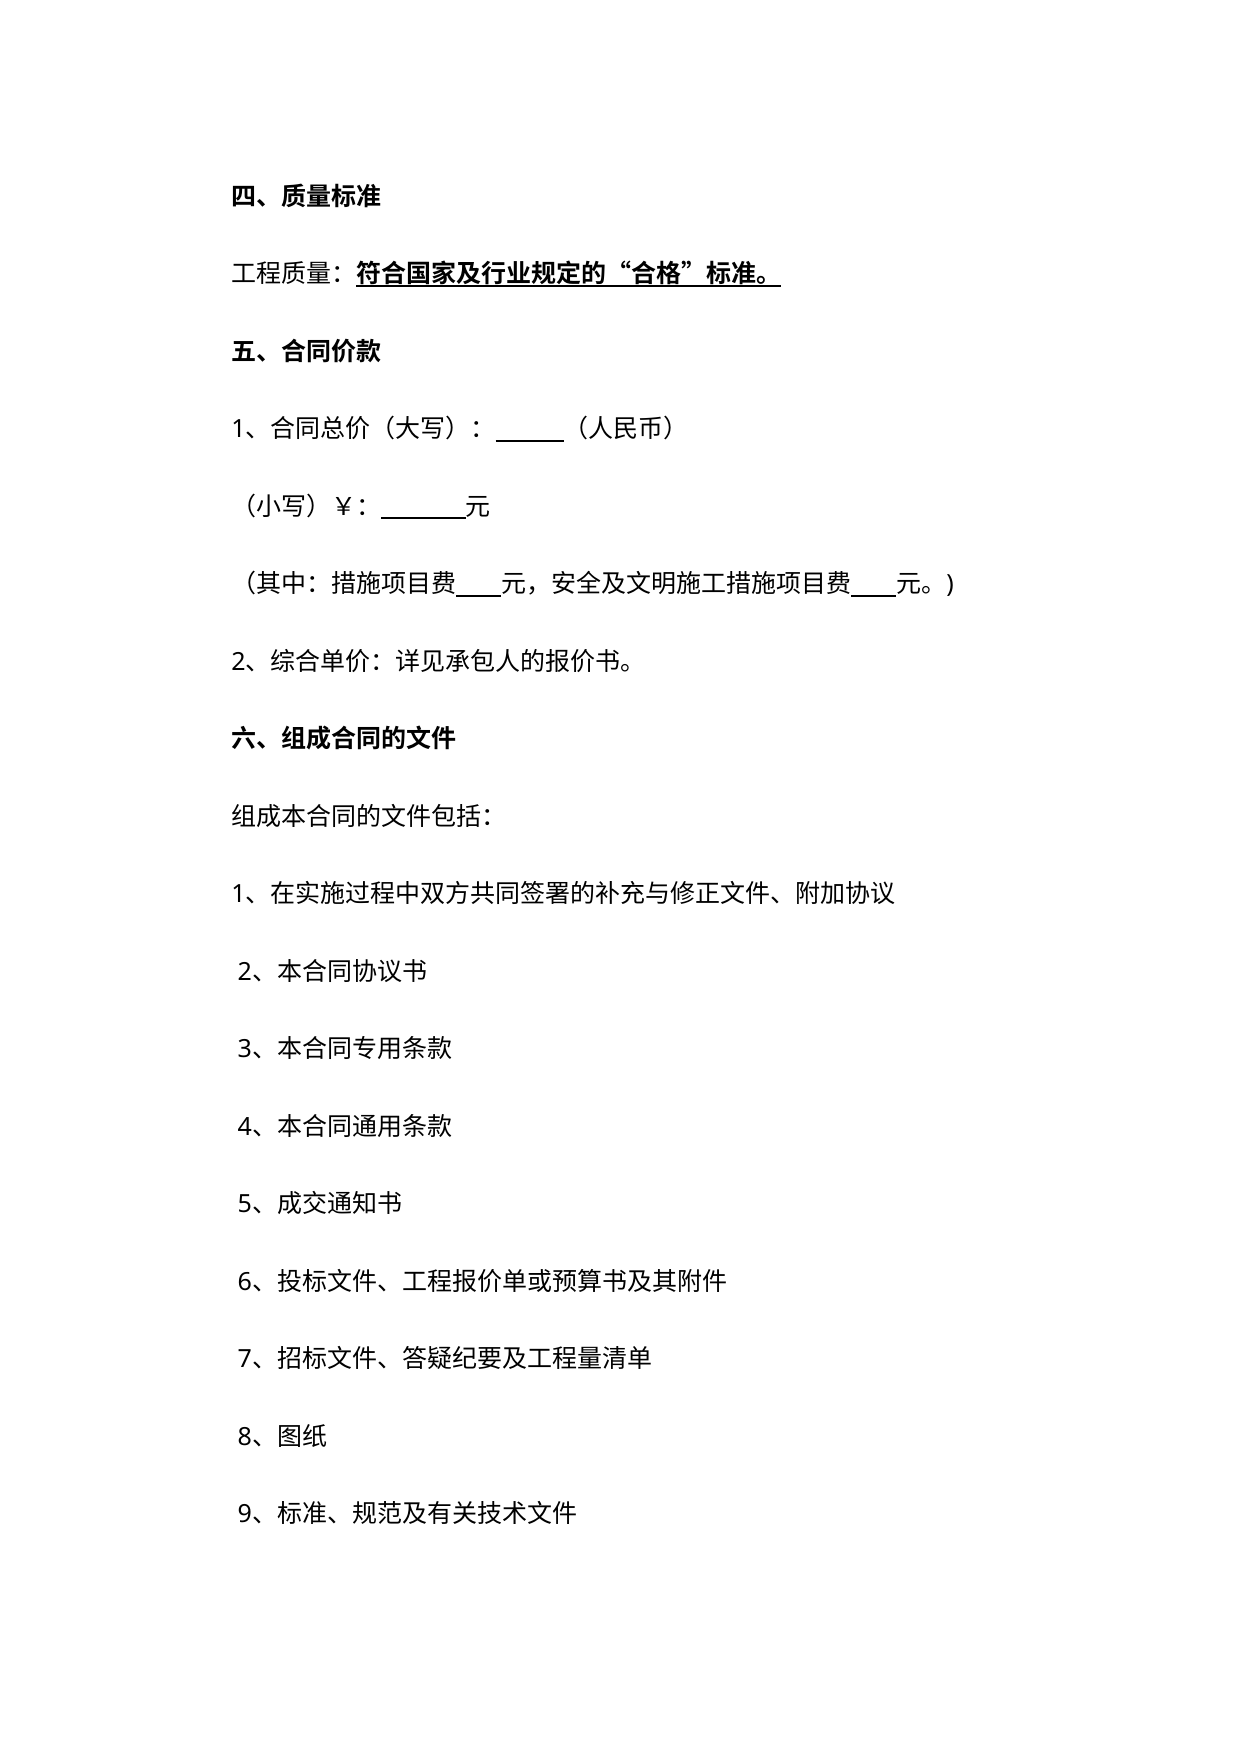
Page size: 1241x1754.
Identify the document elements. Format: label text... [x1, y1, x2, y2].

text 四、质量标准 [187, 162, 1053, 227]
text 1、在实施过程中双方共同签署的补充与修正文件、附加协议 [187, 859, 1053, 924]
text 工程质量：符合国家及行业规定的“合格”标准。 [187, 239, 1053, 304]
text 7、招标文件、答疑纪要及工程量清单 [187, 1324, 1053, 1389]
text 组成本合同的文件包括： [187, 782, 1053, 847]
text 8、图纸 [187, 1402, 1053, 1467]
text （其中：措施项目费 元，安全及文明施工措施项目费 元。) [187, 549, 1053, 614]
text 9、标准、规范及有关技术文件 [187, 1479, 1053, 1544]
text （小写）￥： 元 [187, 472, 1053, 537]
text 五、合同价款 [187, 317, 1053, 382]
text 2、本合同协议书 [187, 937, 1053, 1002]
text 5、成交通知书 [187, 1169, 1053, 1234]
text 3、本合同专用条款 [187, 1014, 1053, 1079]
text 六、组成合同的文件 [187, 704, 1053, 769]
text 6、投标文件、工程报价单或预算书及其附件 [187, 1247, 1053, 1312]
text 2、综合单价：详见承包人的报价书。 [187, 627, 1053, 692]
text 4、本合同通用条款 [187, 1092, 1053, 1157]
text 1、合同总价（大写）： （人民币） [187, 394, 1053, 459]
